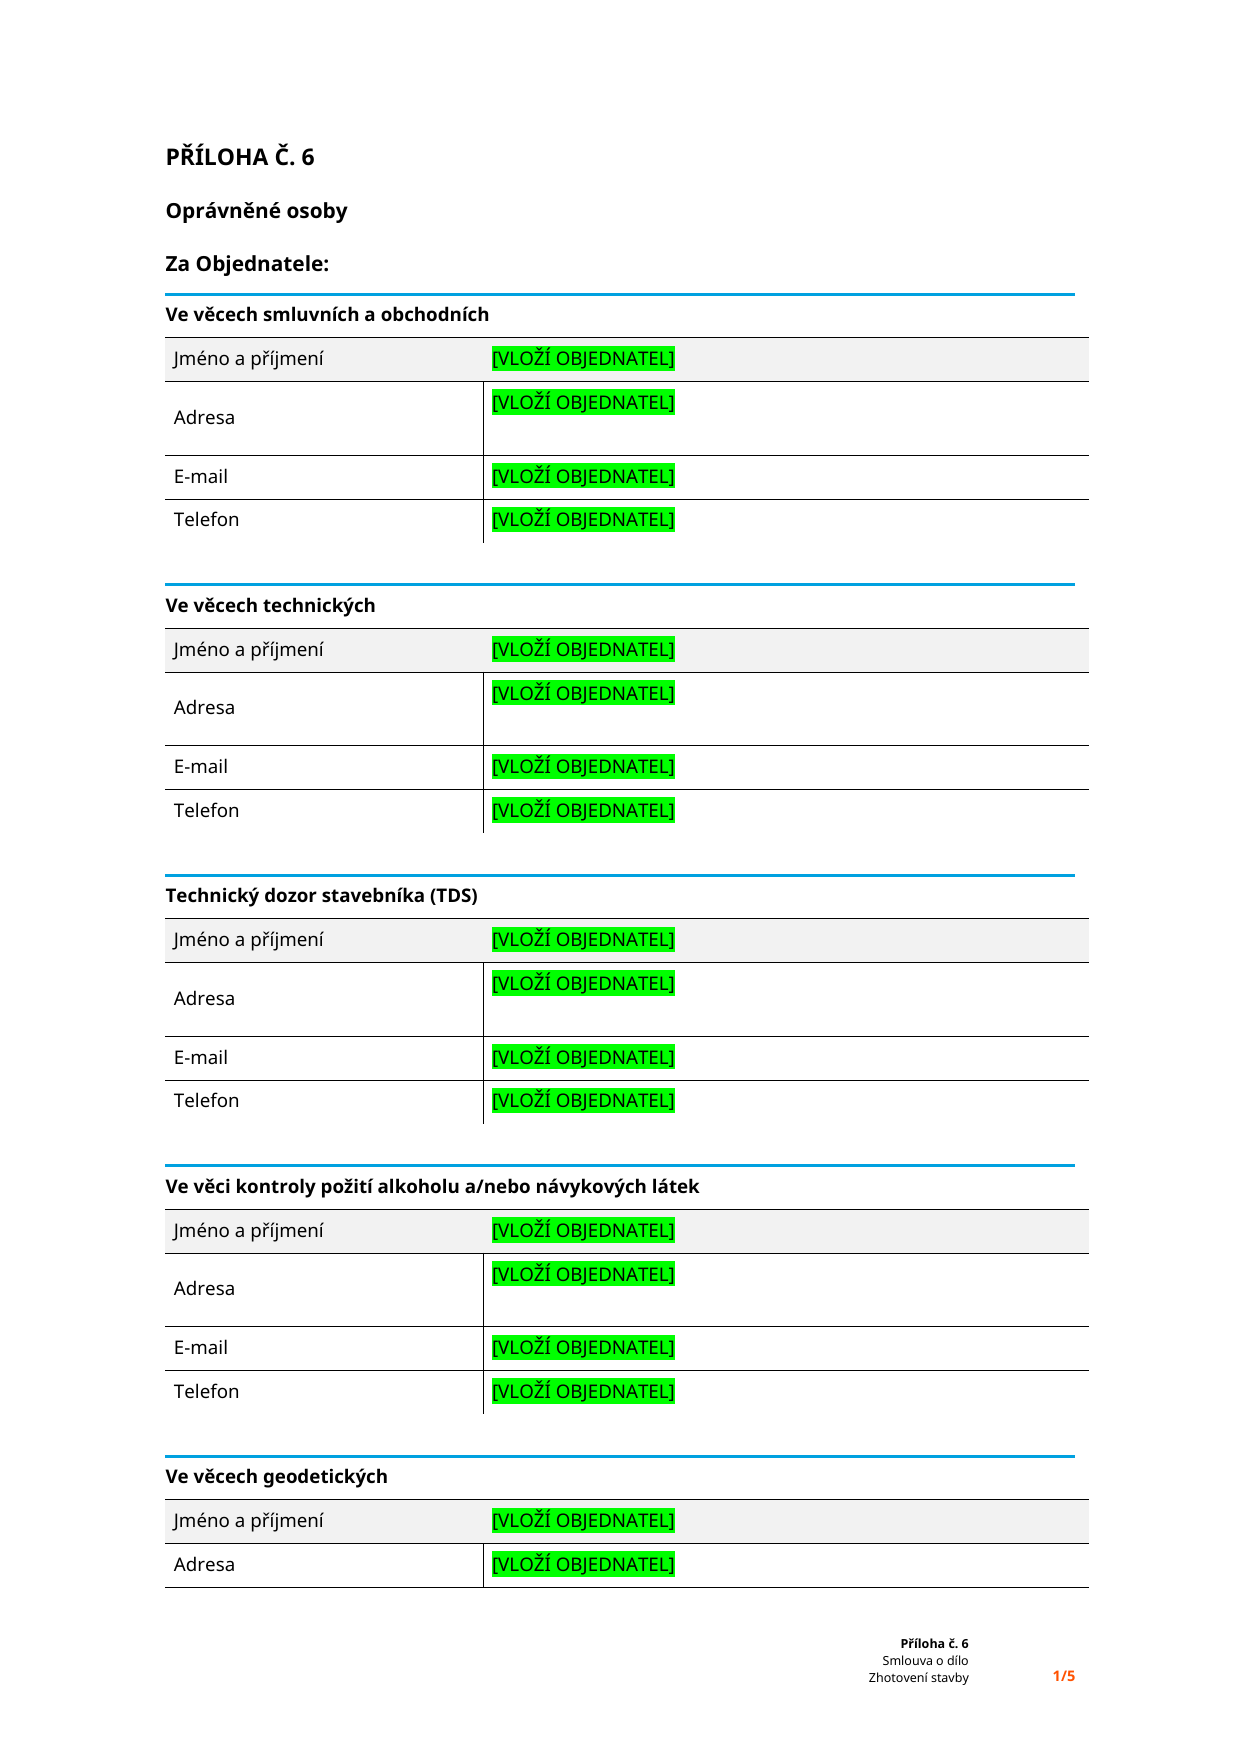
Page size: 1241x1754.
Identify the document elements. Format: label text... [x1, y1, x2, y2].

table_cell [VLOŽÍ OBJEDNATEL] [484, 1544, 1089, 1587]
table_cell Adresa [165, 673, 483, 745]
table_cell [VLOŽÍ OBJEDNATEL] [484, 500, 1089, 542]
table_cell E-mail [165, 1037, 483, 1079]
table_header Jméno a příjmení [165, 919, 484, 962]
text Příloha č. 6 [165, 141, 1075, 173]
text Ve věci kontroly požití alkoholu a/nebo návykových látek [165, 1167, 1075, 1199]
table_cell Telefon [165, 1081, 483, 1123]
table_cell Telefon [165, 1371, 483, 1414]
table_header [VLOŽÍ OBJEDNATEL] [484, 1210, 1089, 1253]
text Za Objednatele: [165, 249, 1075, 277]
table_cell [VLOŽÍ OBJEDNATEL] [484, 1254, 1089, 1326]
table_cell E-mail [165, 1327, 483, 1370]
table_header Jméno a příjmení [165, 1500, 484, 1543]
table_cell Adresa [165, 1254, 483, 1326]
table_cell [VLOŽÍ OBJEDNATEL] [484, 1327, 1089, 1370]
table_cell Telefon [165, 500, 483, 542]
table_cell E-mail [165, 746, 483, 789]
table_cell [VLOŽÍ OBJEDNATEL] [484, 382, 1089, 455]
table_cell [VLOŽÍ OBJEDNATEL] [484, 673, 1089, 745]
table_header Jméno a příjmení [165, 1210, 484, 1253]
table_cell [VLOŽÍ OBJEDNATEL] [484, 1037, 1089, 1079]
table_cell E-mail [165, 456, 483, 498]
table_header [VLOŽÍ OBJEDNATEL] [484, 1500, 1089, 1543]
table_cell Adresa [165, 963, 483, 1036]
text Ve věcech smluvních a obchodních [165, 296, 1075, 327]
table_cell [VLOŽÍ OBJEDNATEL] [484, 456, 1089, 498]
text Oprávněné osoby [165, 197, 1075, 225]
text Technický dozor stavebníka (TDS) [165, 877, 1075, 908]
table_cell Adresa [165, 1544, 483, 1587]
table_cell Adresa [165, 382, 483, 455]
table_header Jméno a příjmení [165, 338, 484, 381]
text Ve věcech technických [165, 586, 1075, 618]
table_cell [VLOŽÍ OBJEDNATEL] [484, 746, 1089, 789]
text Ve věcech geodetických [165, 1458, 1075, 1489]
table_cell Telefon [165, 790, 483, 833]
table_cell [VLOŽÍ OBJEDNATEL] [484, 790, 1089, 833]
table_cell [VLOŽÍ OBJEDNATEL] [484, 1371, 1089, 1414]
table_header Jméno a příjmení [165, 629, 484, 672]
table_cell [VLOŽÍ OBJEDNATEL] [484, 963, 1089, 1036]
table_cell [VLOŽÍ OBJEDNATEL] [484, 1081, 1089, 1123]
table_header [VLOŽÍ OBJEDNATEL] [484, 629, 1089, 672]
table_header [VLOŽÍ OBJEDNATEL] [484, 338, 1089, 381]
table_header [VLOŽÍ OBJEDNATEL] [484, 919, 1089, 962]
